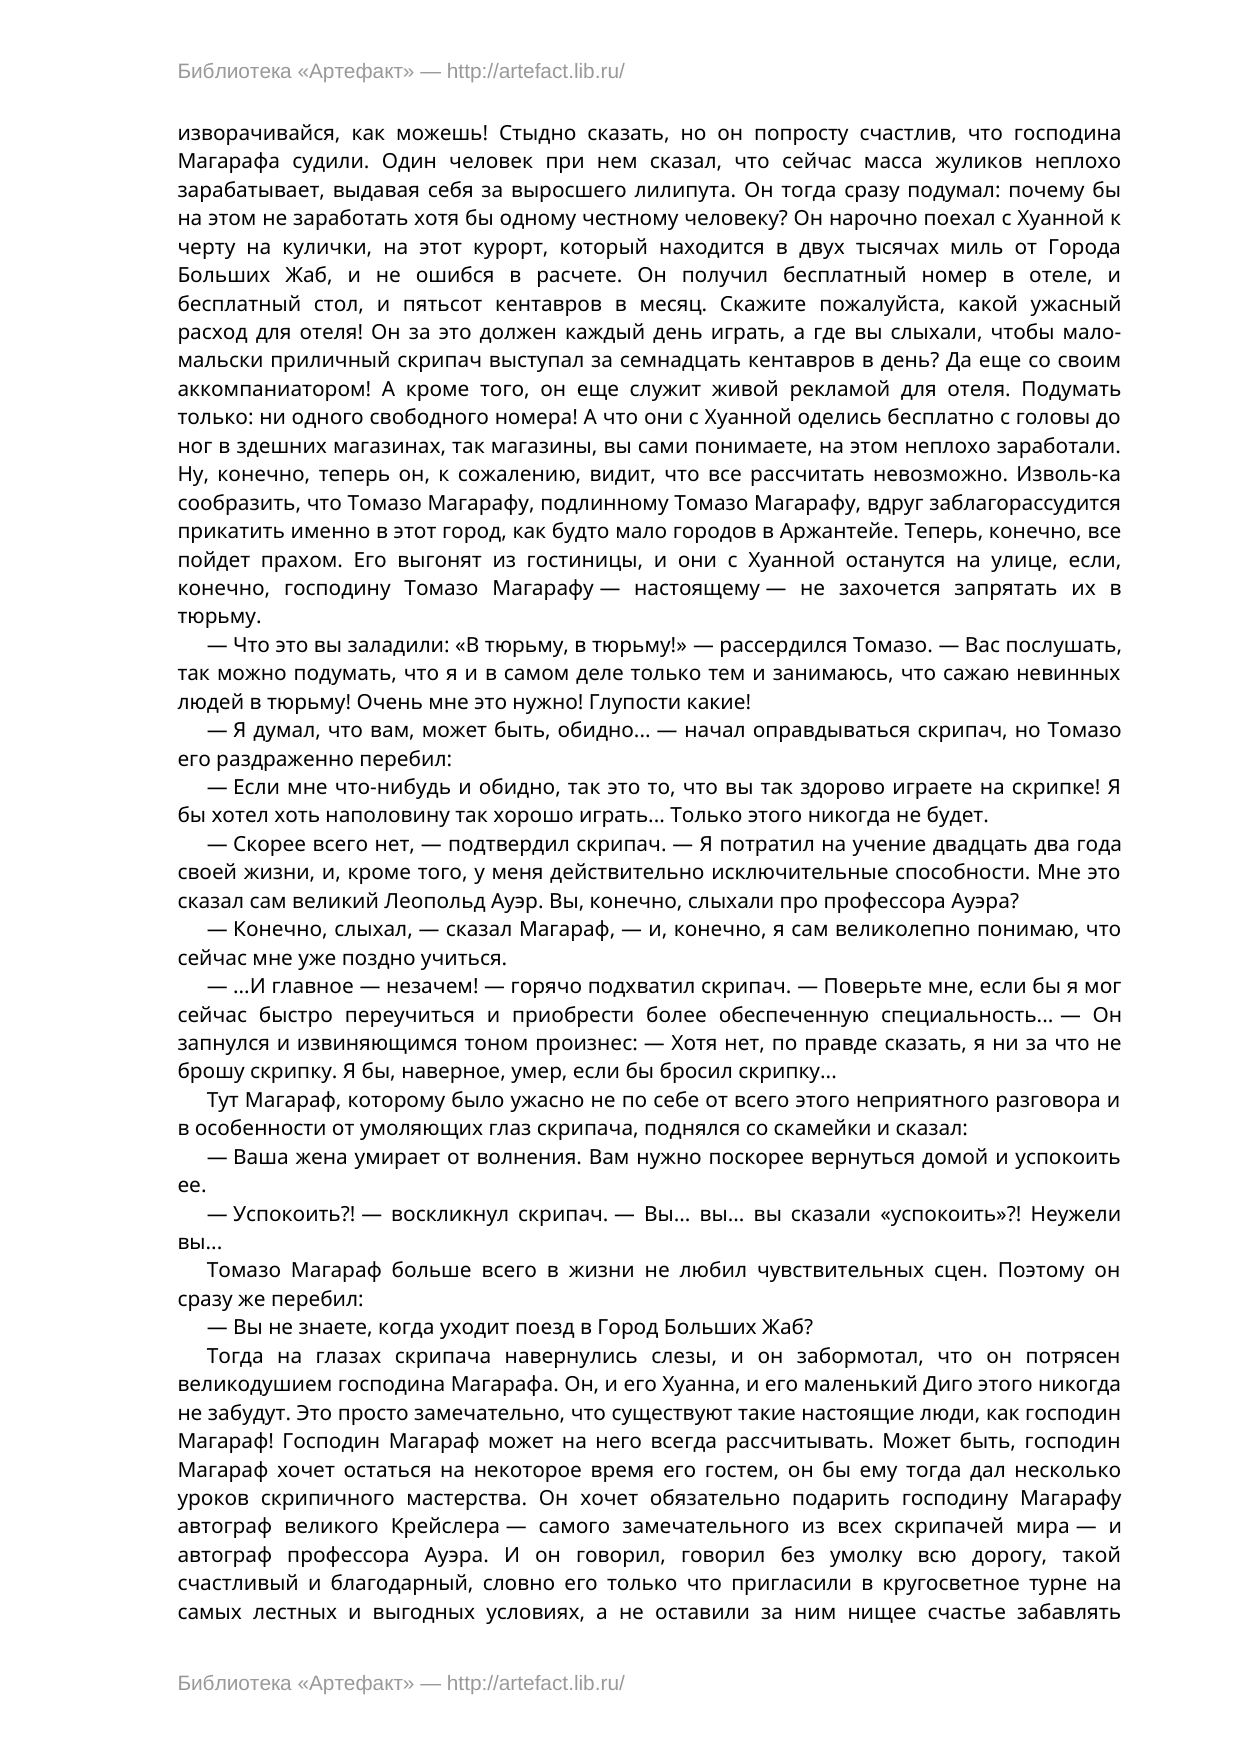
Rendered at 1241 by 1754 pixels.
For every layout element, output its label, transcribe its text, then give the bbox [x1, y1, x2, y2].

text — Вы не знаете, когда уходит поезд в Город Больших Жаб? [177, 1312, 1122, 1341]
text Тут Магараф, которому было ужасно не по себе от всего этого неприятного разговора и в особенности от умоляющих глаз скрипача, поднялся со скамейки и сказал: [177, 1085, 1122, 1142]
text — Конечно, слыхал, — сказал Магараф, — и, конечно, я сам великолепно понимаю, что сейчас мне уже поздно учиться. [177, 914, 1122, 971]
text — Ваша жена умирает от волнения. Вам нужно поскорее вернуться домой и успокоить ее. [177, 1142, 1122, 1199]
text — ...И главное — незачем! — горячо подхватил скрипач. — Поверьте мне, если бы я мог сейчас быстро переучиться и приобрести более обеспеченную специальность... — Он запнулся и извиняющимся тоном произнес: — Хотя нет, по правде сказать, я ни за что не брошу скрипку. Я бы, наверное, умер, если бы бросил скрипку... [177, 971, 1122, 1085]
text — Скорее всего нет, — подтвердил скрипач. — Я потратил на учение двадцать два года своей жизни, и, кроме того, у меня действительно исключительные способности. Мне это сказал сам великий Леопольд Ауэр. Вы, конечно, слыхали про профессора Ауэра? [177, 829, 1122, 914]
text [177, 118, 1122, 630]
text — Я думал, что вам, может быть, обидно... — начал оправдываться скрипач, но Томазо его раздраженно перебил: [177, 715, 1122, 772]
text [177, 1341, 1122, 1625]
text — Если мне что-нибудь и обидно, так это то, что вы так здорово играете на скрипке! Я бы хотел хоть наполовину так хорошо играть... Только этого никогда не будет. [177, 772, 1122, 829]
text Томазо Магараф больше всего в жизни не любил чувствительных сцен. Поэтому он сразу же перебил: [177, 1256, 1122, 1312]
text — Успокоить?! — воскликнул скрипач. — Вы... вы... вы сказали «успокоить»?! Неужели вы... [177, 1199, 1122, 1256]
text — Что это вы заладили: «В тюрьму, в тюрьму!» — рассердился Томазо. — Вас послушать, так можно подумать, что я и в самом деле только тем и занимаюсь, что сажаю невинных людей в тюрьму! Очень мне это нужно! Глупости какие! [177, 630, 1122, 715]
